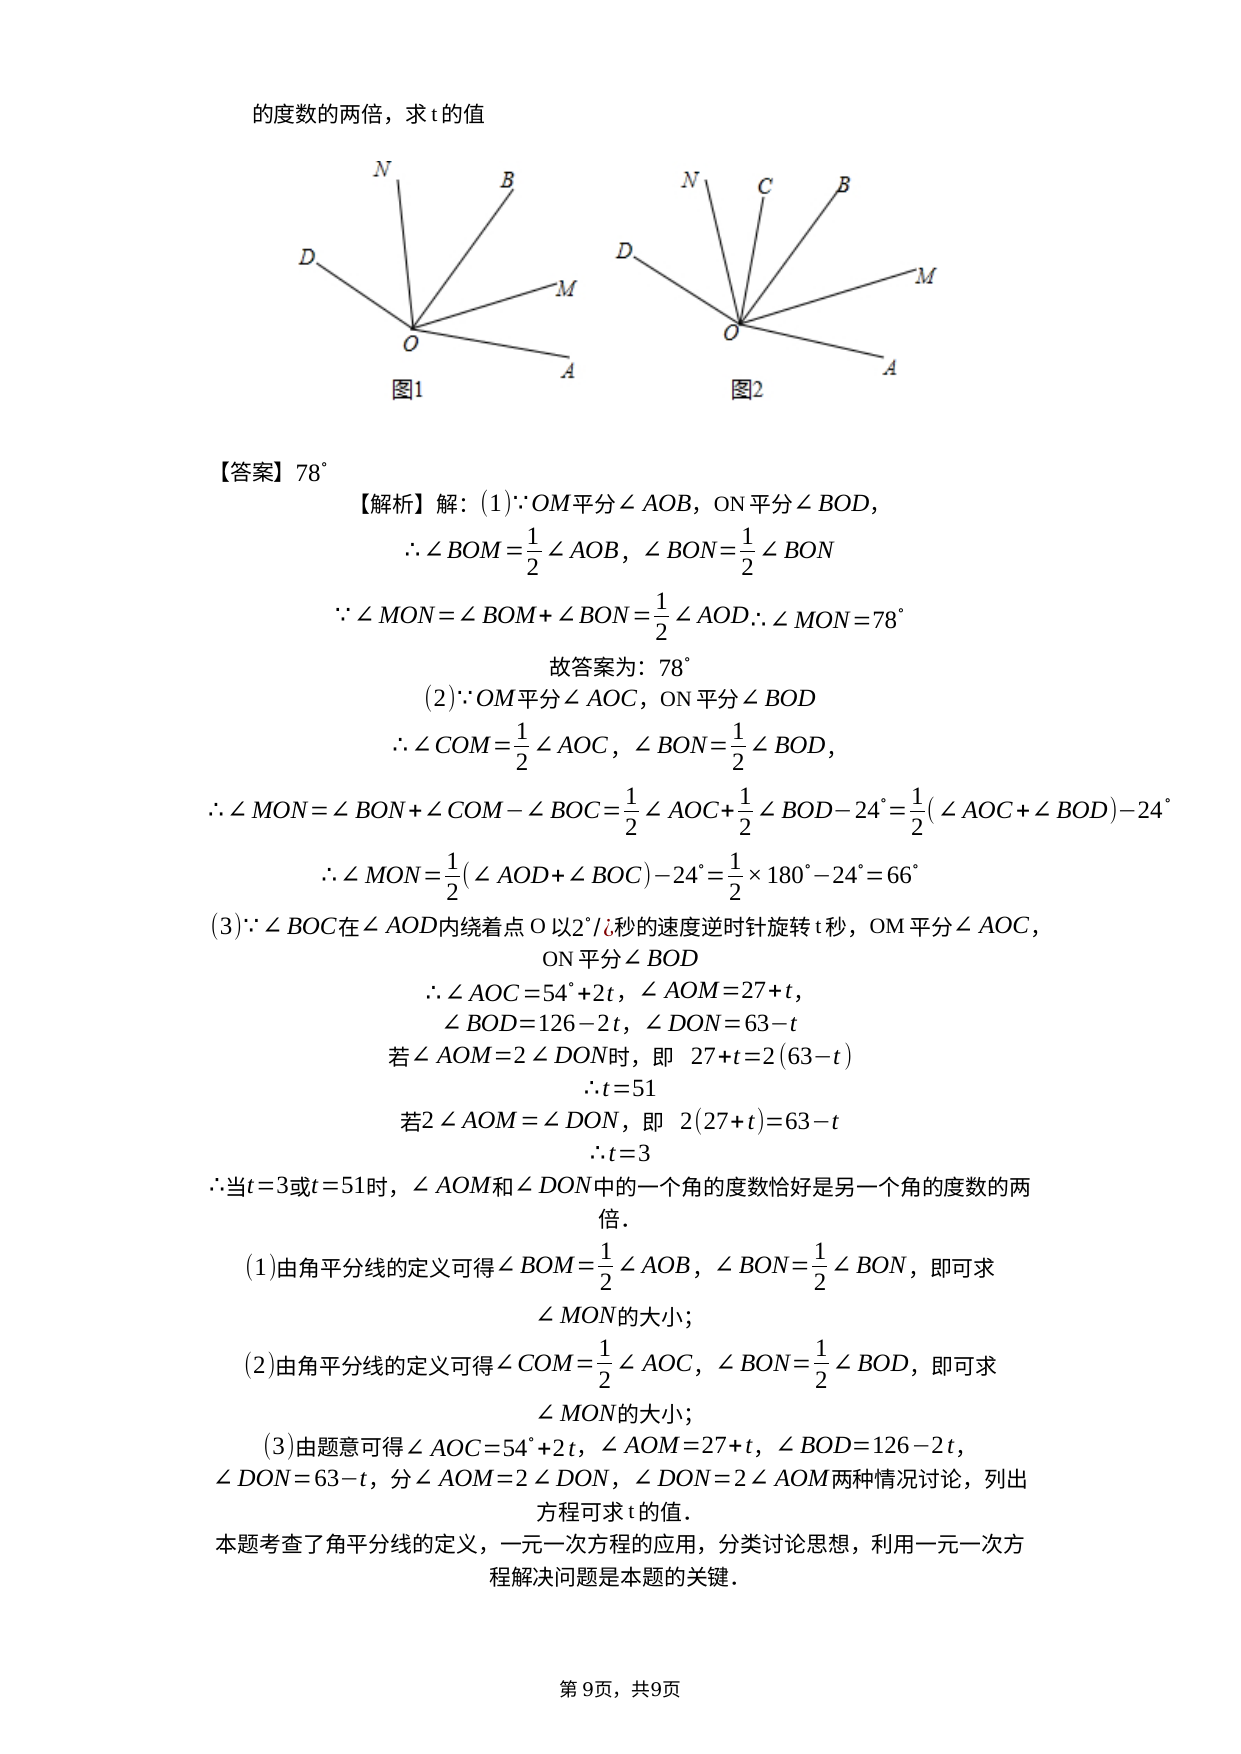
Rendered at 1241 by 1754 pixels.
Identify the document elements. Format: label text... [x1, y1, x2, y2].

picture [298, 161, 942, 405]
text 【解析】解：平分，ON平分， ， 故答案为： 平分，ON平分 ，， 在内绕着点O以秒的速度逆时针旋转t秒，OM平分，ON平分 ，， ， 若时，即 若，即 当或时，和中的一个角的度数恰好是另一个角的度数的两倍． 由角平分线的定义可得，，即可求的大小； 由角平分线的定义可得，，即可求的大小； 由题意可得，，，，分，两种情况讨论，列出方程可求t的值． 本题考查了角平分线的定义，一元一次方程的应用，分类讨论思想，利用一元一次方程解决问题是本题的关键． [208, 487, 1032, 1624]
text 【答案】 [208, 454, 1032, 487]
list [208, 97, 1032, 162]
